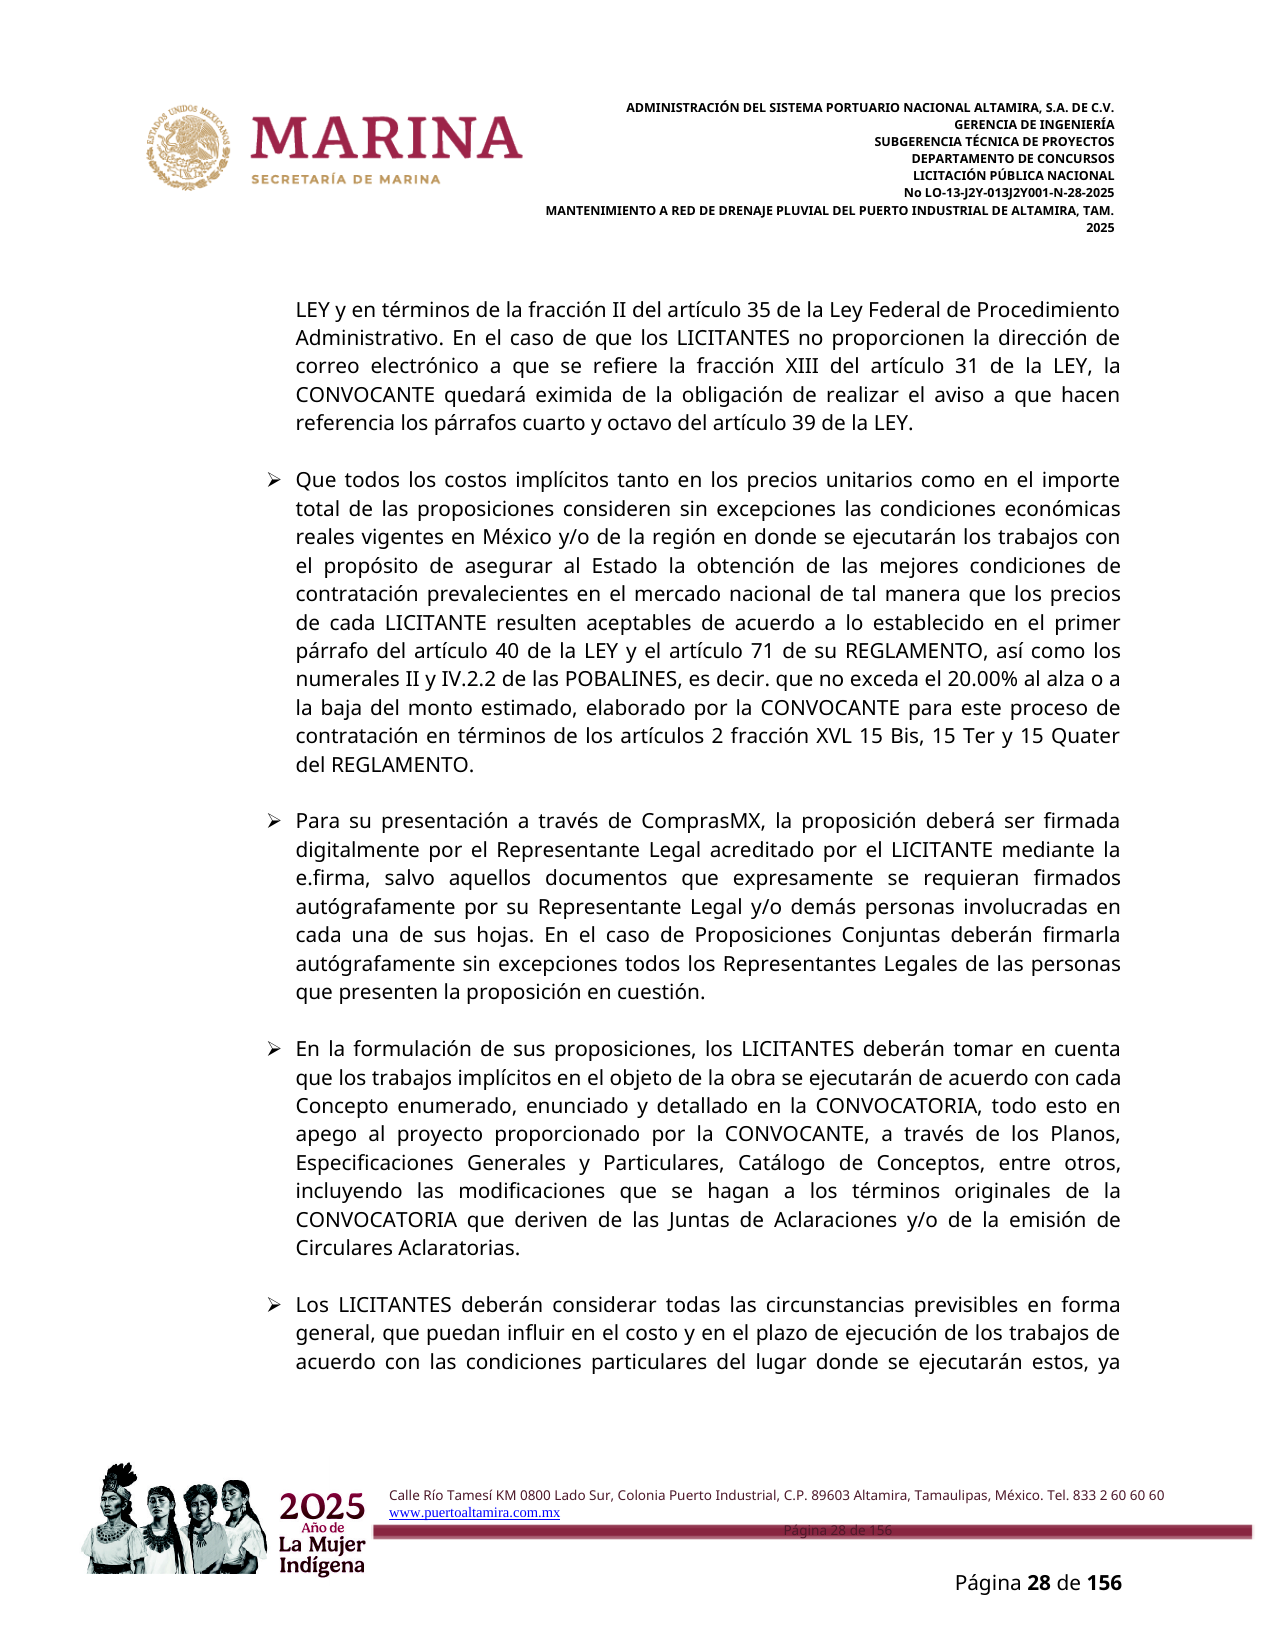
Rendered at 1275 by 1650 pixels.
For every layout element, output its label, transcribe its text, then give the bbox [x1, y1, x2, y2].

picture [11, 1456, 1256, 1586]
picture [146, 101, 543, 191]
list En la formulación de sus proposiciones, los LICITANTES deberán tomar en cuenta que los trabajos implícitos en el objeto de la obra se ejecutarán de acuerdo con cada Concepto enumerado, enunciado y detallado en la CONVOCATORIA, todo esto en apego al proyecto proporcionado por la CONVOCANTE, a través de los Planos, Especificaciones Generales y Particulares, Catálogo de Conceptos, entre otros, incluyendo las modificaciones que se hagan a los términos originales de la CONVOCATORIA que deriven de las Juntas de Aclaraciones y/o de la emisión de Circulares Aclaratorias. [266, 1034, 1122, 1262]
list Que todos los costos implícitos tanto en los precios unitarios como en el importe total de las proposiciones consideren sin excepciones las condiciones económicas reales vigentes en México y/o de la región en donde se ejecutarán los trabajos con el propósito de asegurar al Estado la obtención de las mejores condiciones de contratación prevalecientes en el mercado nacional de tal manera que los precios de cada LICITANTE resulten aceptables de acuerdo a lo establecido en el primer párrafo del artículo 40 de la LEY y el artículo 71 de su REGLAMENTO, así como los numerales II y IV.2.2 de las POBALINES, es decir. que no exceda el 20.00% al alza o a la baja del monto estimado, elaborado por la CONVOCANTE para este proceso de contratación en términos de los artículos 2 fracción XVL 15 Bis, 15 Ter y 15 Quater del REGLAMENTO. [266, 465, 1122, 778]
list Para su presentación a través de ComprasMX, la proposición deberá ser firmada digitalmente por el Representante Legal acreditado por el LICITANTE mediante la e.firma, salvo aquellos documentos que expresamente se requieran firmados autógrafamente por su Representante Legal y/o demás personas involucradas en cada una de sus hojas. En el caso de Proposiciones Conjuntas deberán firmarla autógrafamente sin excepciones todos los Representantes Legales de las personas que presenten la proposición en cuestión. [266, 807, 1122, 1006]
